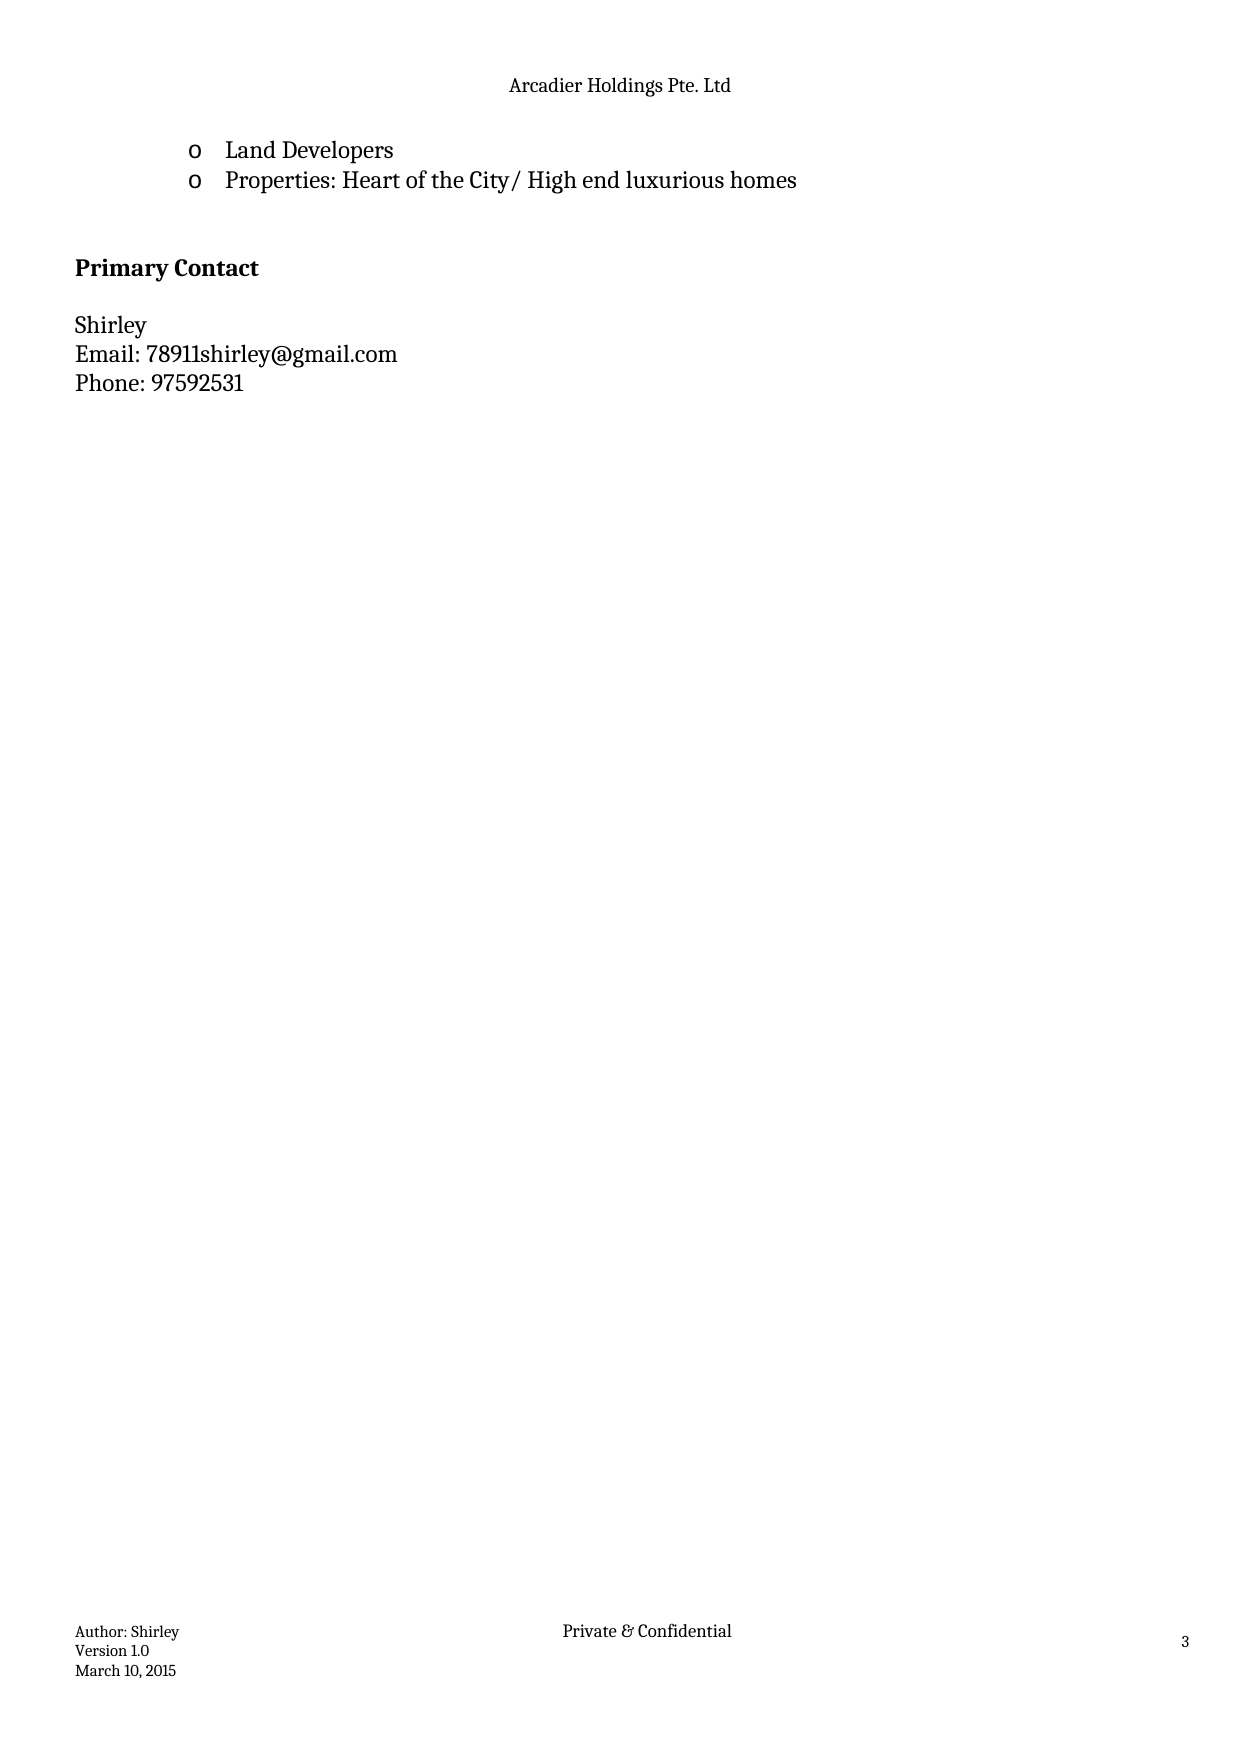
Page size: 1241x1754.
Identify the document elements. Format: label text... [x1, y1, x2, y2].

list Land Developers [187, 136, 1165, 166]
text Primary Contact [75, 253, 1165, 282]
list Properties: Heart of the City/ High end luxurious homes [187, 166, 1165, 196]
text Shirley [75, 311, 1165, 340]
text Email: 78911shirley@gmail.com Phone: 97592531 [75, 340, 1165, 397]
